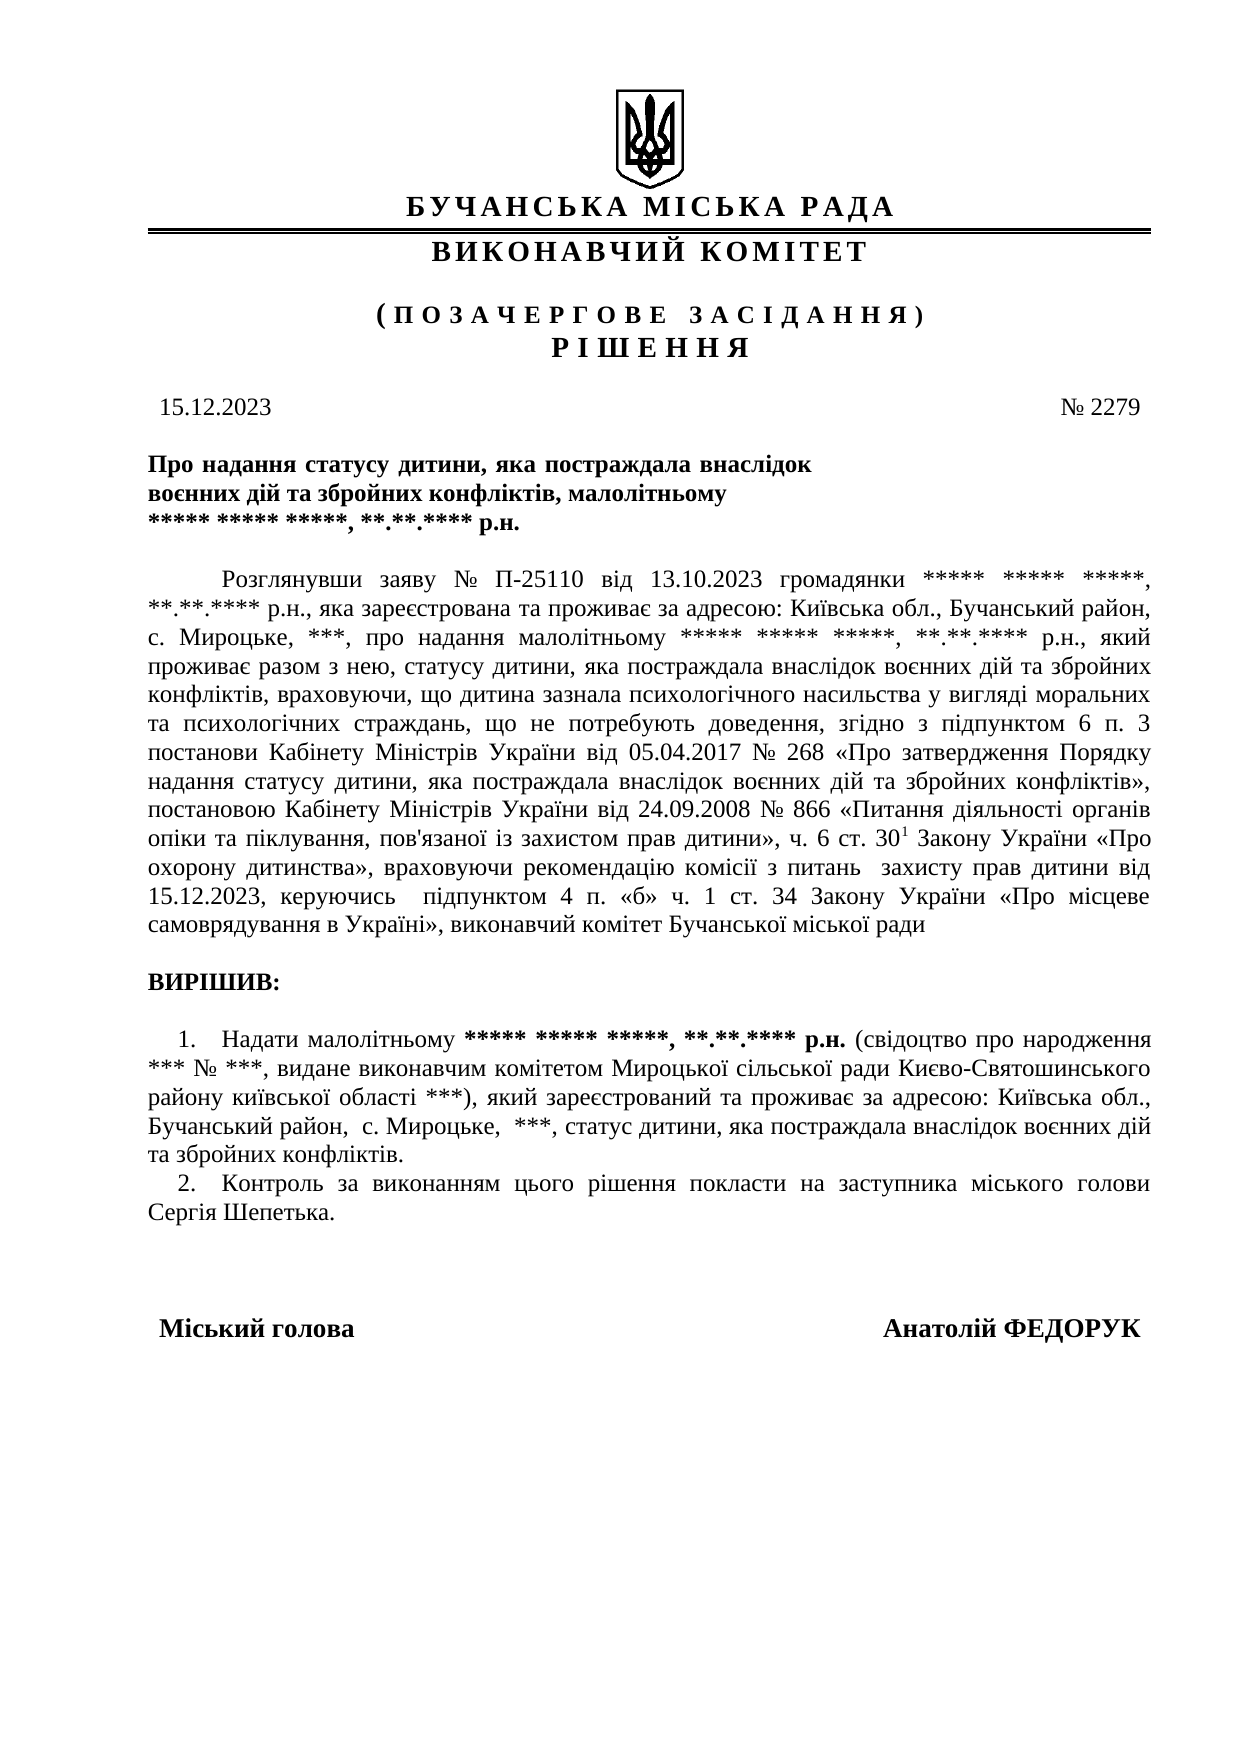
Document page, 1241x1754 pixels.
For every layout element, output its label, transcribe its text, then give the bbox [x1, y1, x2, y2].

table_header № 2279 [650, 392, 1152, 421]
text Розглянувши заяву № П-25110 від 13.10.2023 громадянки ***** ***** *****, **.**.**** р.н., яка зареєстрована та проживає за адресою: Київська обл., Бучанський район, с. Мироцьке, ***, про надання малолітньому ***** ***** *****, **.**.**** р.н., який проживає разом з нею, статусу дитини, яка постраждала внаслідок воєнних дій та збройних конфліктів, враховуючи, що дитина зазнала психологічного насильства у вигляді моральних та психологічних страждань, що не потребують доведення, згідно з підпунктом 6 п. 3 постанови Кабінету Міністрів України від 05.04.2017 № 268 «Про затвердження Порядку надання статусу дитини, яка постраждала внаслідок воєнних дій та збройних конфліктів», постановою Кабінету Міністрів України від 24.09.2008 № 866 «Питання діяльності органів опіки та піклування, пов'язаної із захистом прав дитини», ч. 6 ст. 301 Закону України «Про охорону дитинства», враховуючи рекомендацію комісії з питань захисту прав дитини від 15.12.2023, керуючись підпунктом 4 п. «б» ч. 1 ст. 34 Закону України «Про місцеве самоврядування в Україні», виконавчий комітет Бучанської міської ради [148, 564, 1152, 938]
picture [614, 88, 685, 189]
text БУЧАНСЬКА МІСЬКА РАДА [148, 189, 1152, 223]
text ВИРІШИВ: [148, 967, 1152, 996]
table_header ВИКОНАВЧИЙ КОМІТЕТ [148, 234, 1151, 296]
table_header Міський голова [148, 1312, 649, 1343]
text (ПОЗАЧЕРГОВЕ ЗАСІДАННЯ) [148, 296, 1152, 330]
text РІШЕННЯ [148, 330, 1152, 363]
text Про надання статусу дитини, яка постраждала внаслідок воєнних дій та збройних конфліктів, малолітньому [148, 449, 812, 507]
table_header Анатолій ФЕДОРУК [649, 1312, 1152, 1343]
text ***** ***** *****, **.**.**** р.н. [148, 507, 812, 536]
list Контроль за виконанням цього рішення покласти на заступника міського голови Сергія Шепетька. [148, 1168, 1152, 1226]
table_header 15.12.2023 [148, 392, 650, 421]
list Надати малолітньому ***** ***** *****, **.**.**** р.н. (свідоцтво про народження *** № ***, видане виконавчим комітетом Мироцької сільської ради Києво-Святошинського району київської області ***), який зареєстрований та проживає за адресою: Київська обл., Бучанський район, с. Мироцьке, ***, статус дитини, яка постраждала внаслідок воєнних дій та збройних конфліктів. [148, 1024, 1152, 1168]
